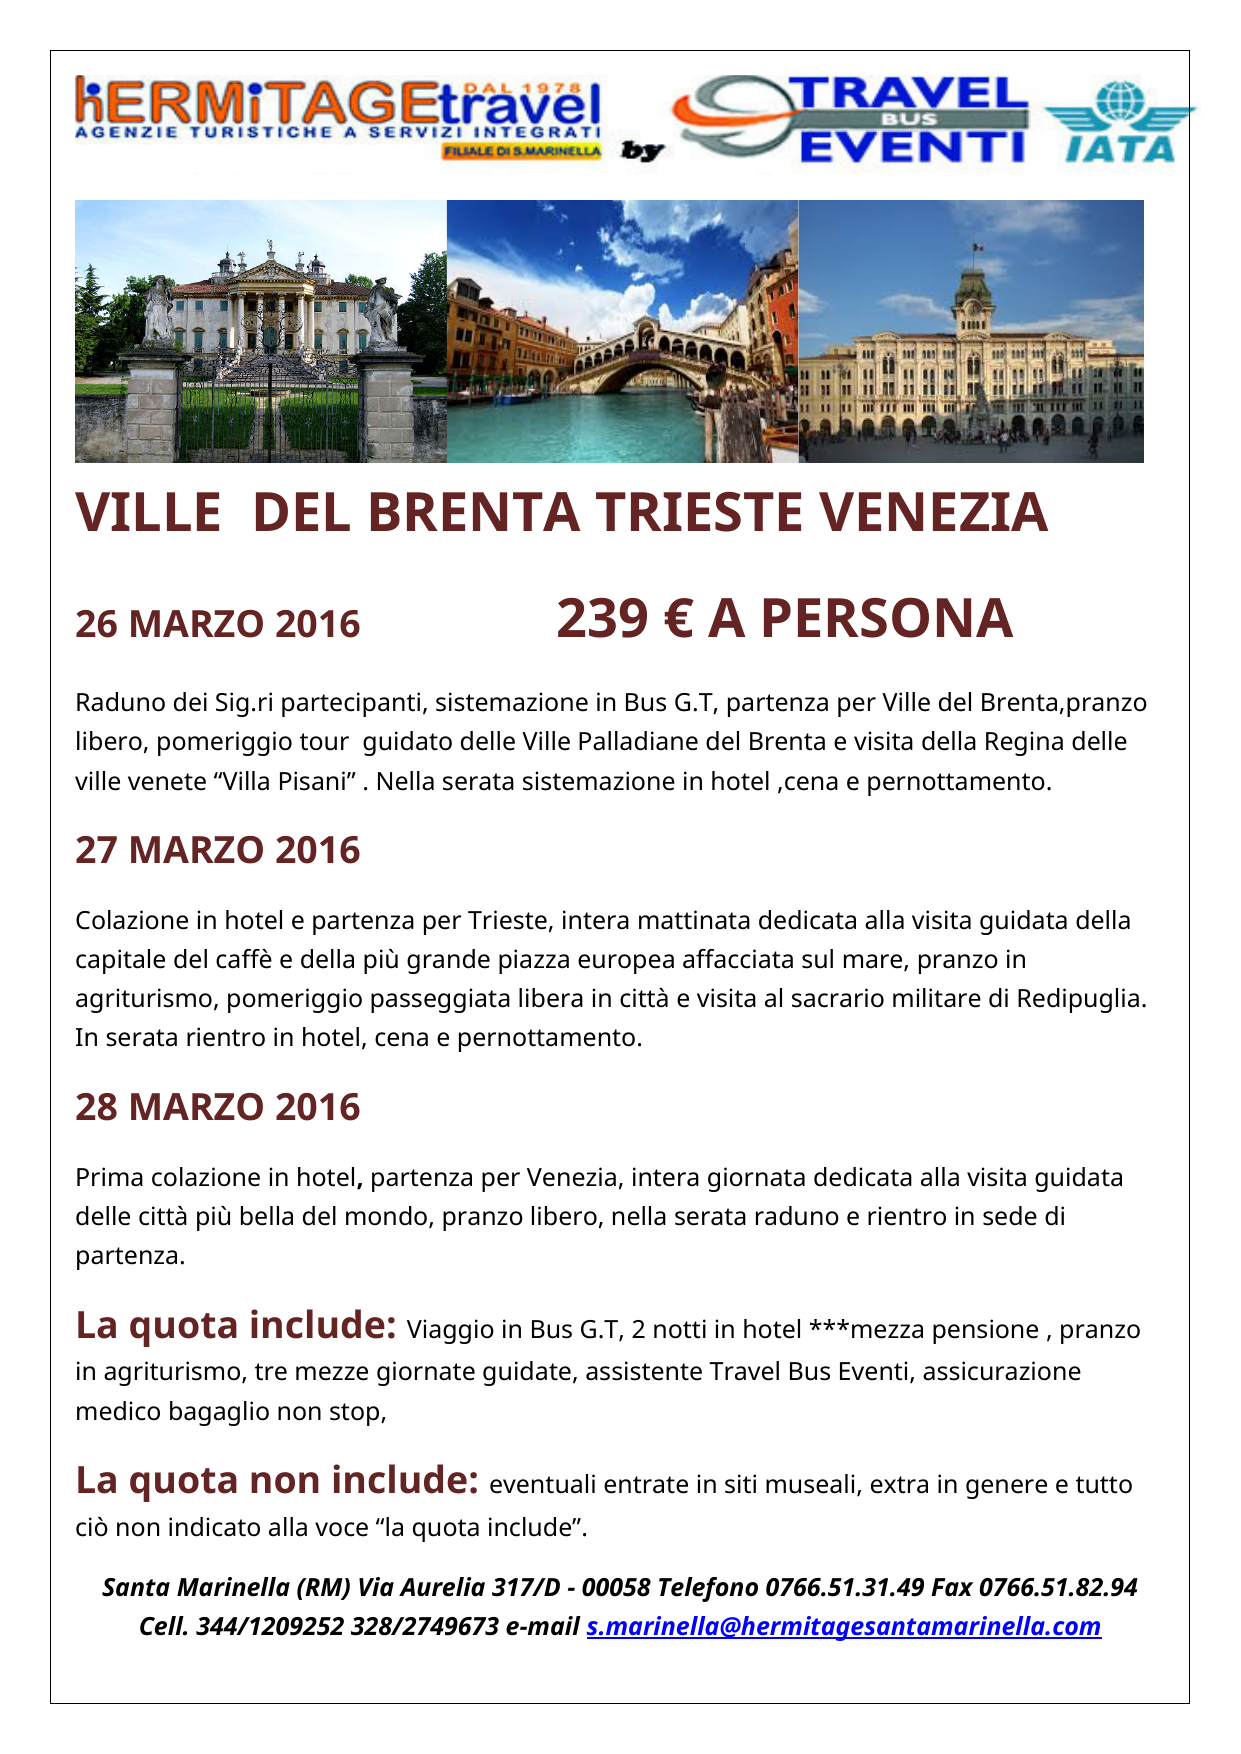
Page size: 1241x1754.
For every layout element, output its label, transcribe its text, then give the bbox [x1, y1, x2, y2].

picture [75, 75, 1189, 175]
text Santa Marinella (RM) Via Aurelia 317/D - 00058 Telefono 0766.51.31.49 Fax 0766.51.82.94 Cell. 344/1209252 328/2749673 e-mail s.marinella@hermitagesantamarinella.com [75, 1569, 1165, 1643]
text 28 MARZO 2016 [75, 1080, 1165, 1131]
picture [1190, 75, 1202, 175]
text Prima colazione in hotel, partenza per Venezia, intera giornata dedicata alla visita guidata delle città più bella del mondo, pranzo libero, nella serata raduno e rientro in sede di partenza. [75, 1159, 1165, 1272]
text Raduno dei Sig.ri partecipanti, sistemazione in Bus G.T, partenza per Ville del Brenta,pranzo libero, pomeriggio tour guidato delle Ville Palladiane del Brenta e visita della Regina delle ville venete “Villa Pisani” . Nella serata sistemazione in hotel ,cena e pernottamento. [75, 685, 1165, 797]
picture [75, 200, 1144, 463]
text La quota include: Viaggio in Bus G.T, 2 notti in hotel ***mezza pensione , pranzo in agriturismo, tre mezze giornate guidate, assistente Travel Bus Eventi, assicurazione medico bagaglio non stop, [75, 1298, 1165, 1427]
text Colazione in hotel e partenza per Trieste, intera mattinata dedicata alla visita guidata della capitale del caffè e della più grande piazza europea affacciata sul mare, pranzo in agriturismo, pomeriggio passeggiata libera in città e visita al sacrario militare di Redipuglia. In serata rientro in hotel, cena e pernottamento. [75, 903, 1165, 1054]
text La quota non include: eventuali entrate in siti museali, extra in genere e tutto ciò non indicato alla voce “la quota include”. [75, 1453, 1165, 1543]
text 26 MARZO 2016 239 € A PERSONA [75, 579, 1165, 653]
text 27 MARZO 2016 [75, 823, 1165, 874]
